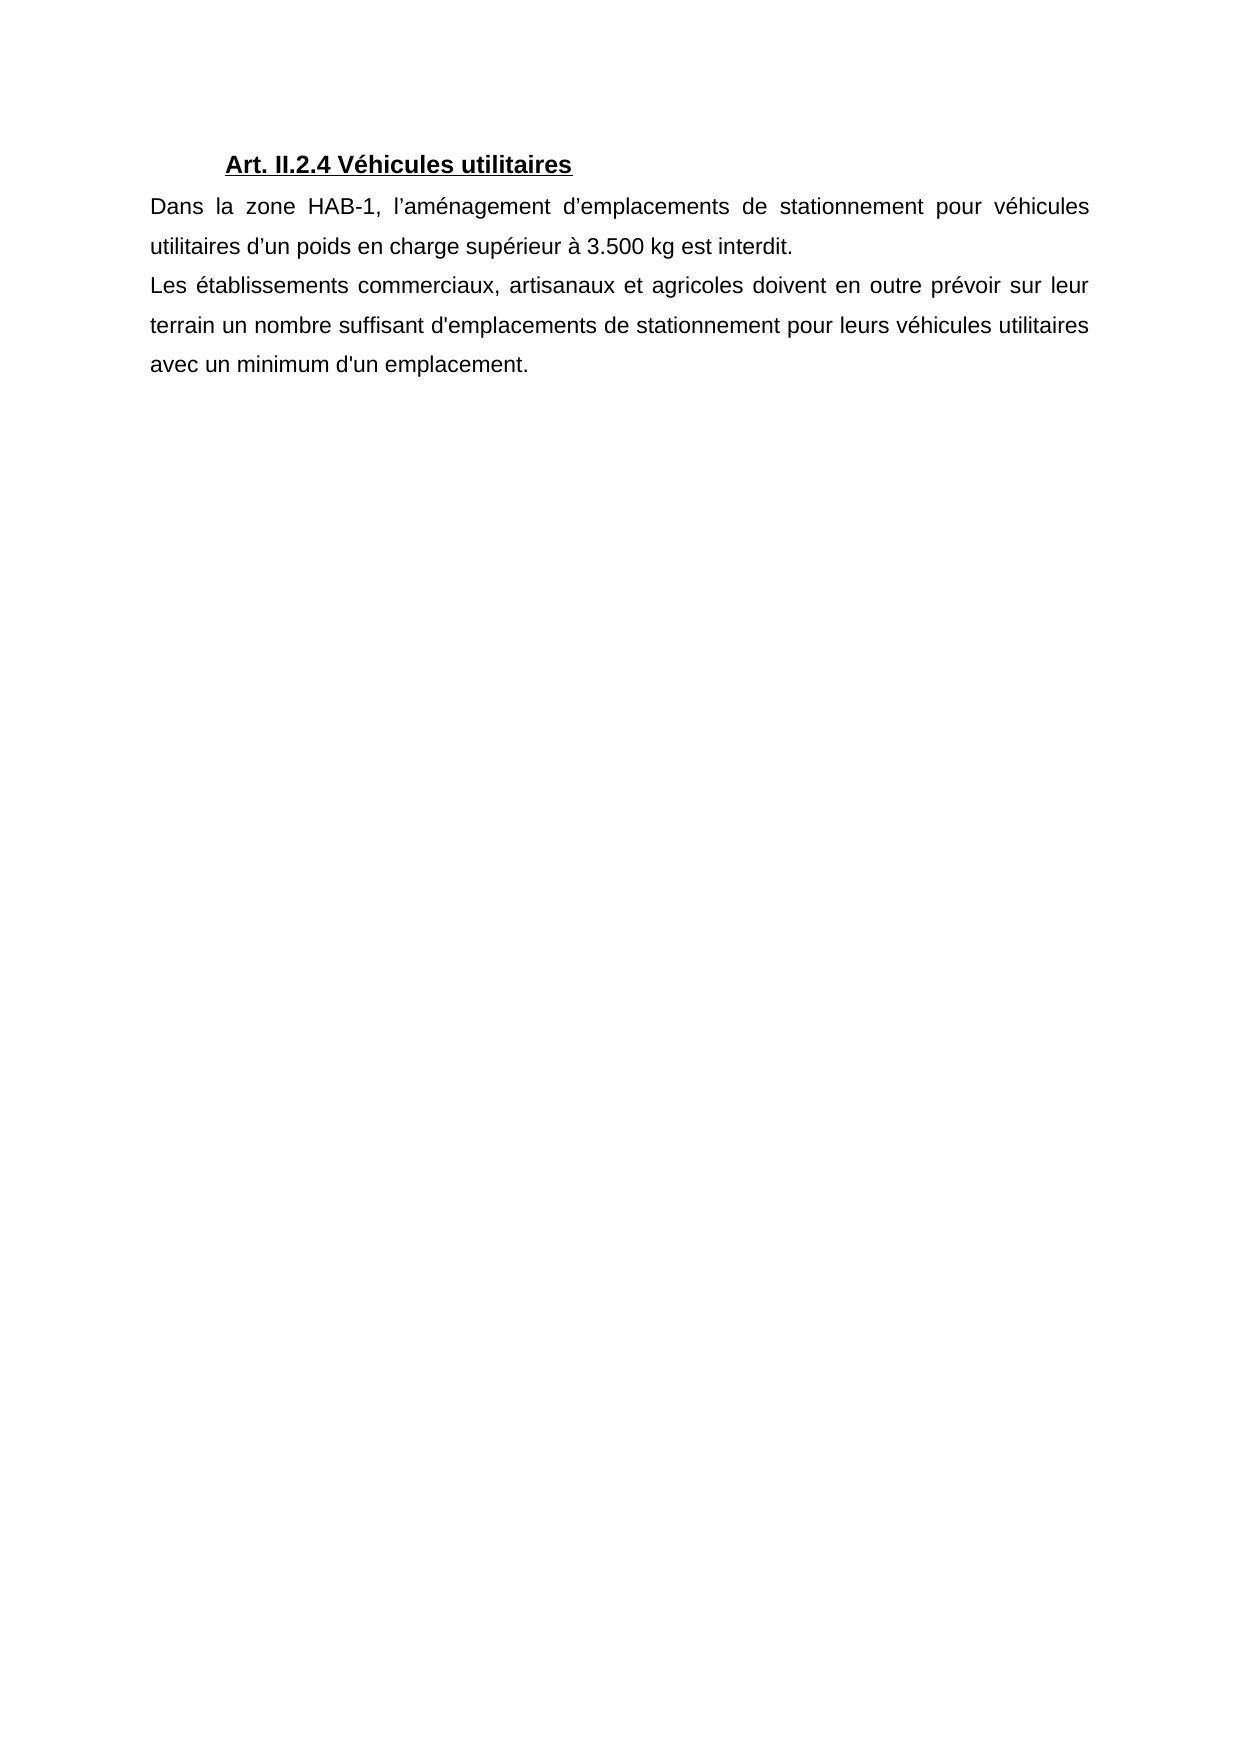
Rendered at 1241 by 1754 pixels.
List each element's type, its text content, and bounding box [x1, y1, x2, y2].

subtitle Art. II.2.4 Véhicules utilitaires [225, 150, 1090, 179]
text Dans la zone HAB-1, l’aménagement d’emplacements de stationnement pour véhicules utilitaires d’un poids en charge supérieur à 3.500 kg est interdit. [150, 193, 1090, 259]
text Les établissements commerciaux, artisanaux et agricoles doivent en outre prévoir sur leur terrain un nombre suffisant d'emplacements de stationnement pour leurs véhicules utilitaires avec un minimum d'un emplacement. [150, 272, 1090, 377]
